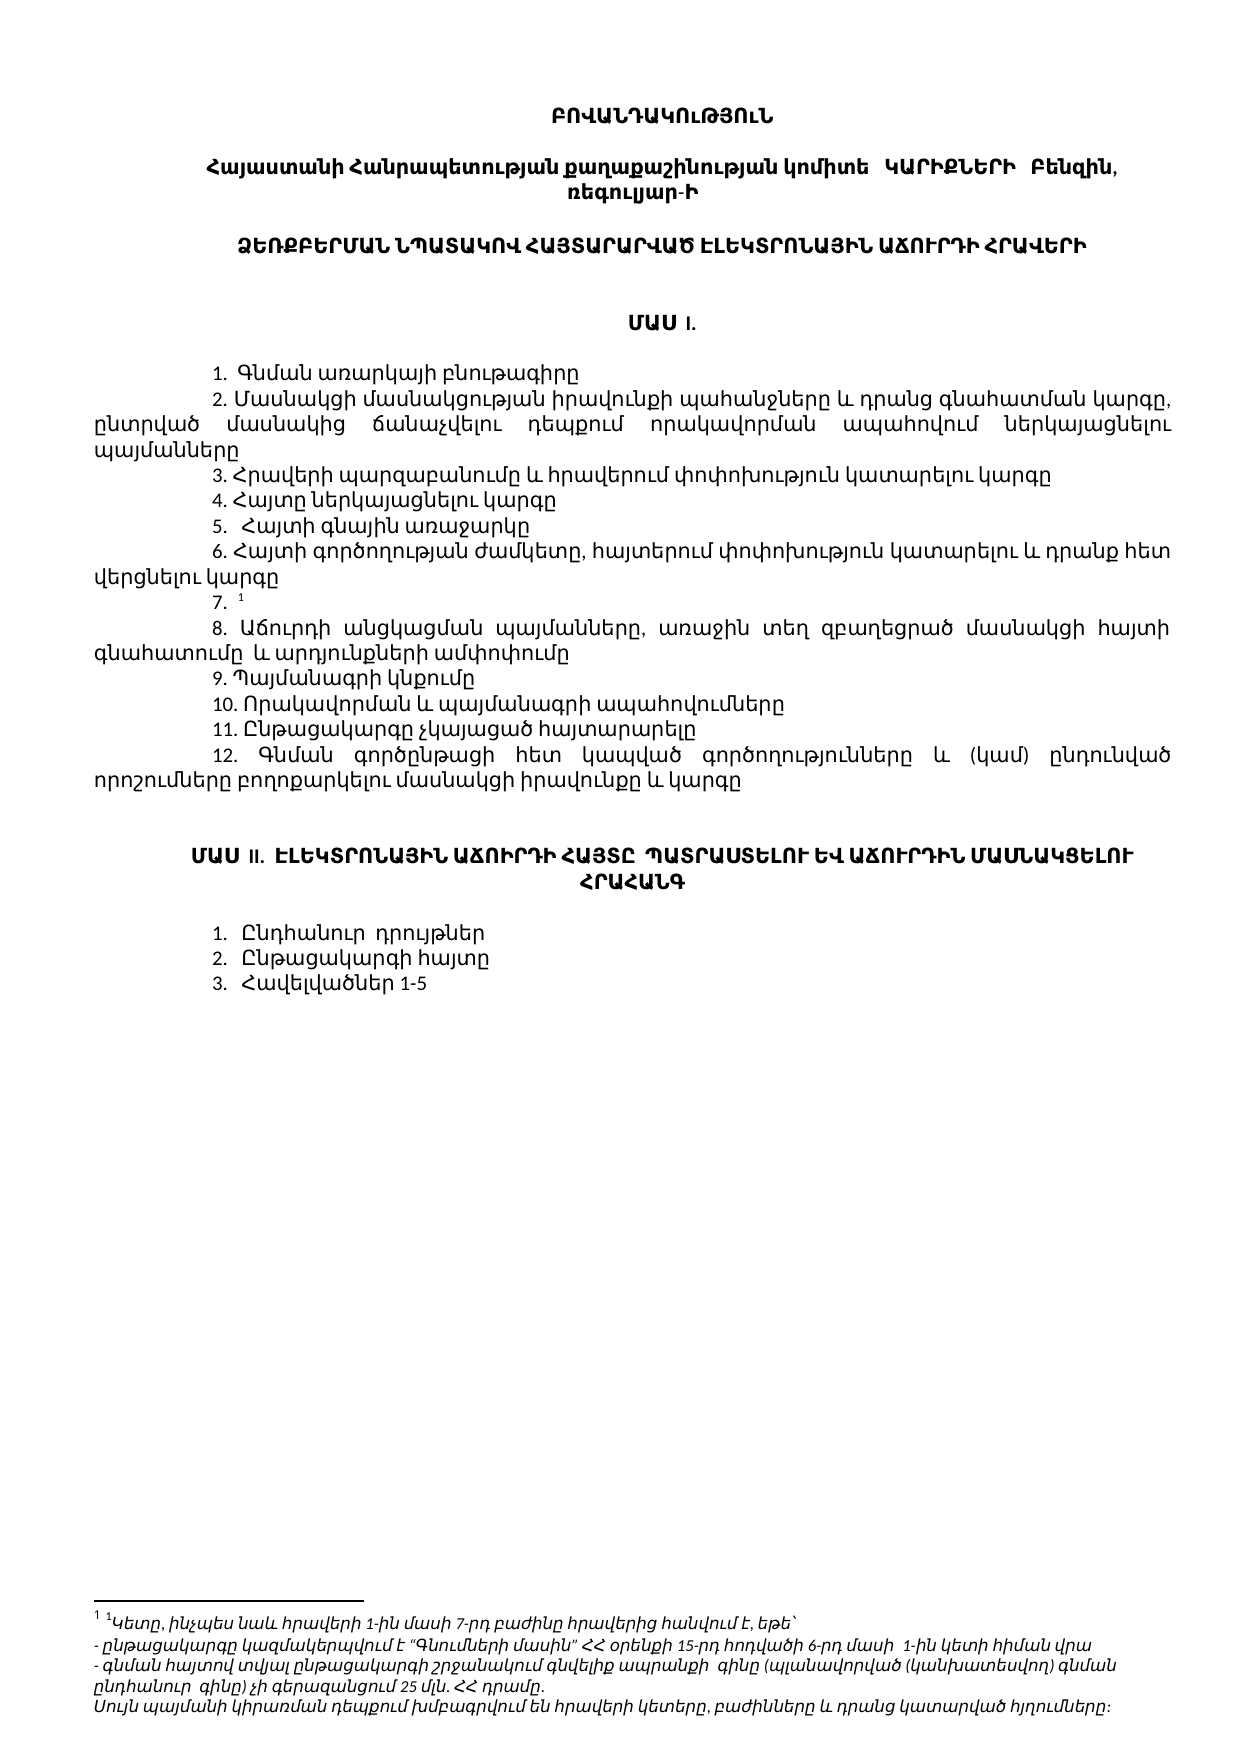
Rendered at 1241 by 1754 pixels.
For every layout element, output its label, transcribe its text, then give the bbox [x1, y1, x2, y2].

text Հայաստանի Հանրապետության քաղաքաշինության կոմիտե ԿԱՐԻՔՆԵՐԻ Բենզին, ռեգուլյար-Ի [94, 154, 1171, 205]
text ԲՈՎԱՆԴԱԿՈւԹՅՈւՆ [94, 103, 1171, 128]
text 12. Գնման գործընթացի հետ կապված գործողությունները և (կամ) ընդունված որոշումները բողոքարկելու մասնակցի իրավունքը և կարգը [94, 742, 1171, 793]
text 3. Հրավերի պարզաբանումը և հրավերում փոփոխություն կատարելու կարգը [94, 462, 1171, 488]
text 9. Պայմանագրի կնքումը [94, 666, 1171, 691]
text 6. Հայտի գործողության ժամկետը, հայտերում փոփոխություն կատարելու և դրանք հետ վերցնելու կարգը [94, 538, 1171, 589]
text 3. Հավելվածներ 1-5 [94, 971, 1171, 996]
text 10. Որակավորման և պայմանագրի ապահովումները [94, 691, 1171, 716]
text ՄԱՍ I. [94, 310, 1171, 335]
text ՁԵՌՔԲԵՐՄԱՆ ՆՊԱՏԱԿՈՎ ՀԱՅՏԱՐԱՐՎԱԾ ԷԼԵԿՏՐՈՆԱՅԻՆ ԱՃՈՒՐԴԻ ՀՐԱՎԵՐԻ [94, 233, 1171, 259]
text 1. Ընդհանուր դրույթներ [94, 920, 1171, 945]
text 8. Աճուրդի անցկացման պայմանները, առաջին տեղ զբաղեցրած մասնակցի հայտի գնահատումը և արդյունքների ամփոփումը [94, 615, 1171, 666]
text 2. Ընթացակարգի հայտը [94, 945, 1171, 971]
text 11. Ընթացակարգը չկայացած հայտարարելը [94, 716, 1171, 742]
text ՄԱՍ II. ԷԼԵԿՏՐՈՆԱՅԻՆ ԱՃՈԻՐԴԻ ՀԱՅՏԸ ՊԱՏՐԱՍՏԵԼՈՒ ԵՎ ԱՃՈՒՐԴԻՆ ՄԱՍՆԱԿՑԵԼՈՒ ՀՐԱՀԱՆԳ [94, 843, 1171, 894]
text 7. 1 [94, 589, 1171, 615]
text 1. Գնման առարկայի բնութագիրը [94, 361, 1171, 386]
text 5. Հայտի գնային առաջարկը [94, 513, 1171, 538]
text 2. Մասնակցի մասնակցության իրավունքի պահանջները և դրանց գնահատման կարգը, ընտրված մասնակից ճանաչվելու դեպքում որակավորման ապահովում ներկայացնելու պայմանները [94, 386, 1171, 462]
text 4. Հայտը ներկայացնելու կարգը [94, 488, 1171, 513]
